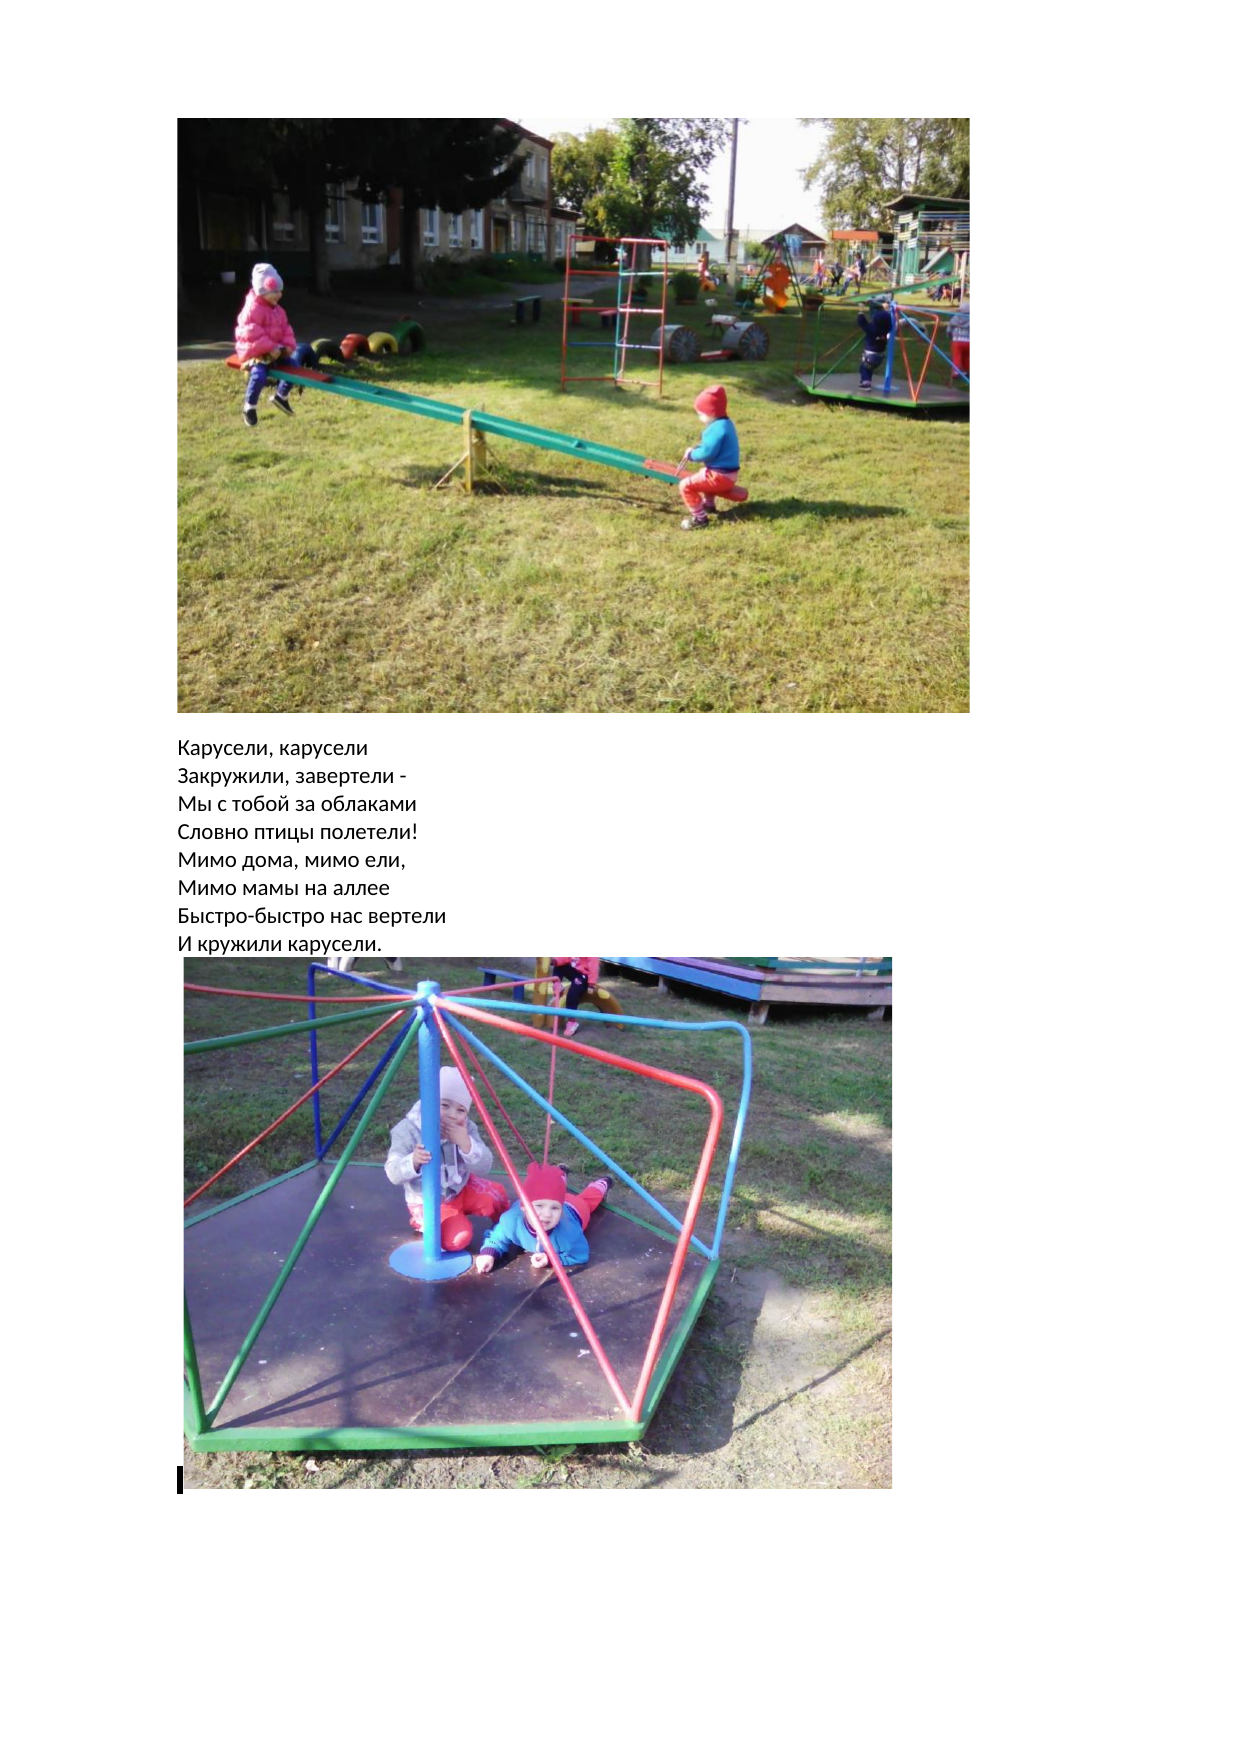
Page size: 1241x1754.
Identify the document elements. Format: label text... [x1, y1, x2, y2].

picture [177, 118, 970, 713]
text Карусели, карусели Закружили, завертели - Мы с тобой за облаками Словно птицы полетели! Мимо дома, мимо ели, Мимо мамы на аллее Быстро-быстро нас вертели [177, 733, 1152, 929]
picture [183, 957, 893, 1489]
text И кружили карусели. [177, 929, 1152, 957]
